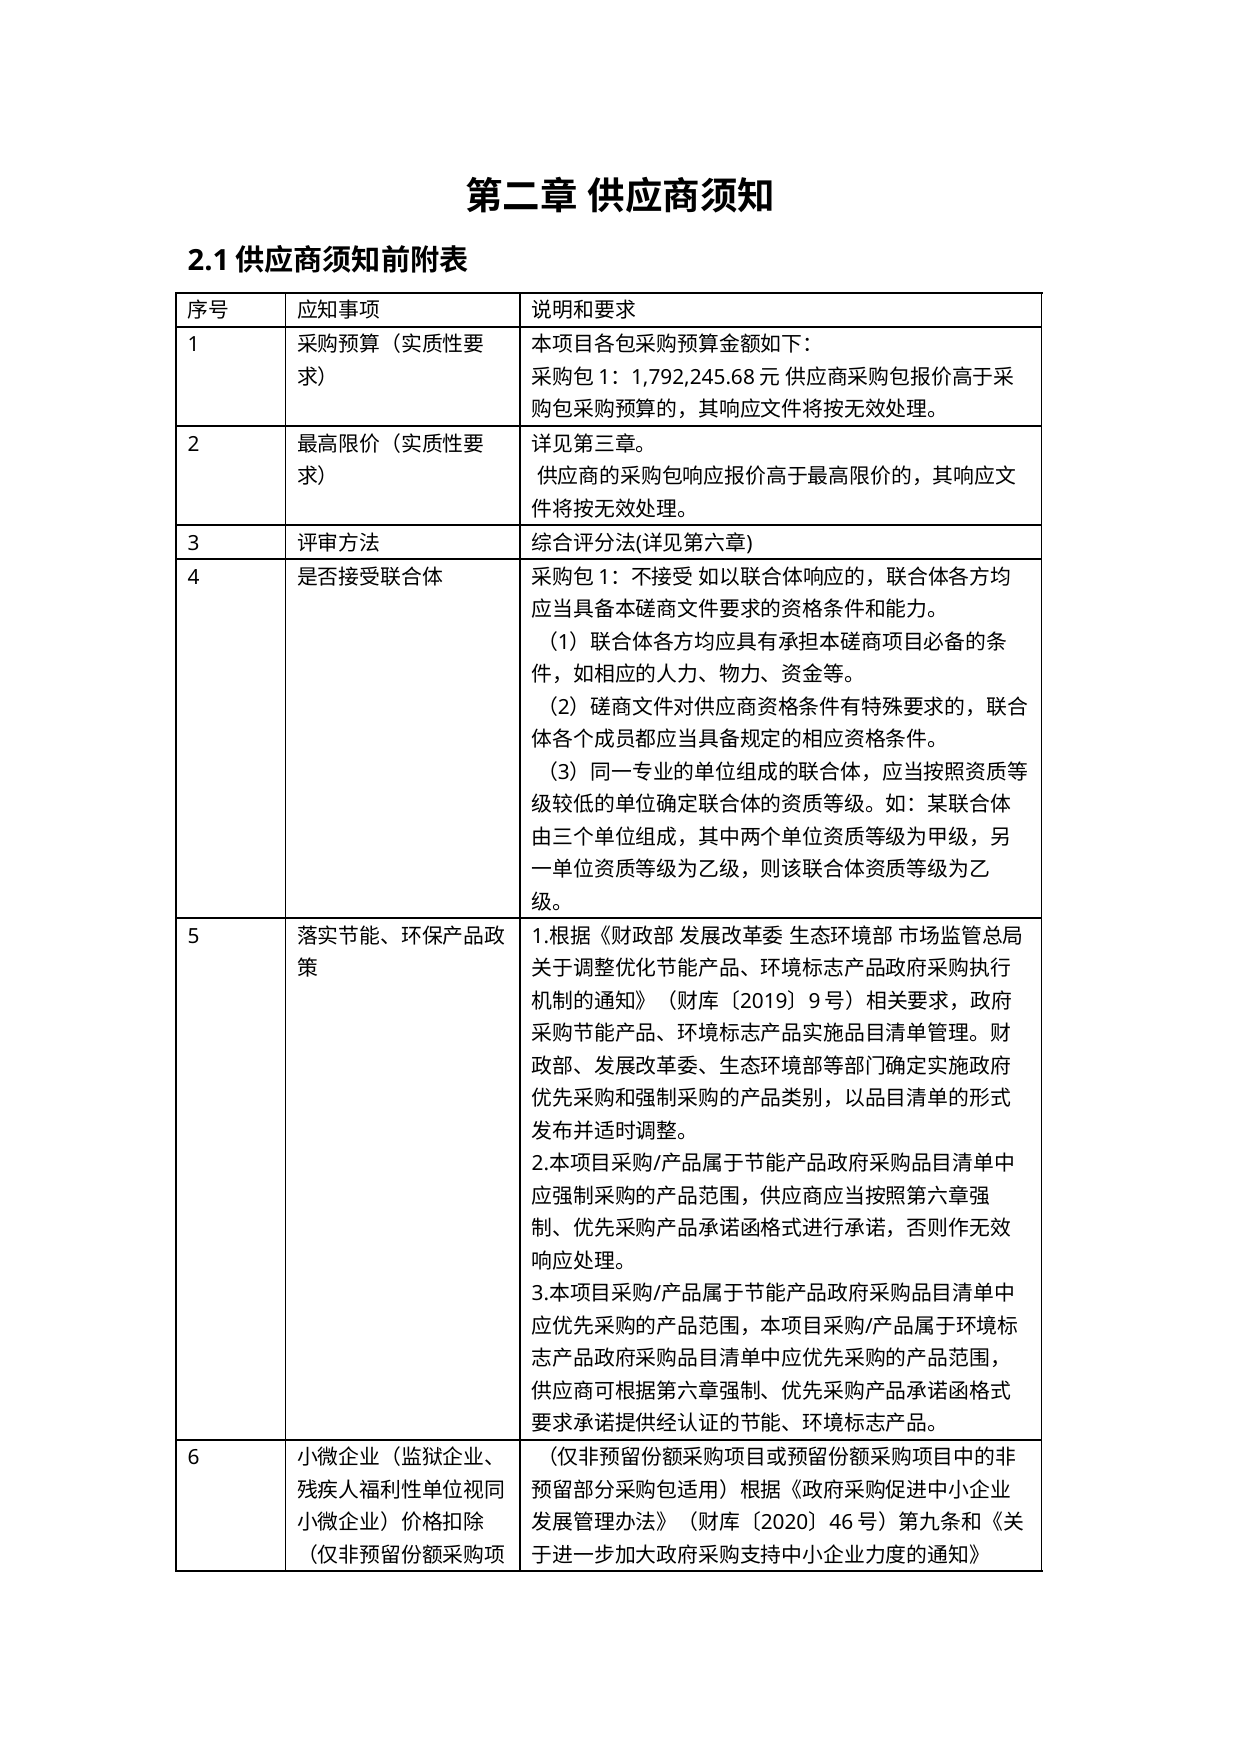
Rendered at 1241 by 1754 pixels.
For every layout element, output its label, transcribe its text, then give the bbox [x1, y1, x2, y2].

table_cell 本项目各包采购预算金额如下： 采购包1：1,792,245.68元 供应商采购包报价高于采购包采购预算的，其响应文件将按无效处理。 [521, 328, 1041, 425]
table_cell 5 [177, 919, 285, 1439]
table_cell 4 [177, 560, 285, 917]
table_cell 采购预算（实质性要求） [286, 328, 519, 425]
table_header 序号 [177, 294, 285, 326]
table_cell 1.根据《财政部 发展改革委 生态环境部 市场监管总局关于调整优化节能产品、环境标志产品政府采购执行机制的通知》（财库〔2019〕9号）相关要求，政府采购节能产品、环境标志产品实施品目清单管理。财政部、发展改革委、生态环境部等部门确定实施政府优先采购和强制采购的产品类别，以品目清单的形式发布并适时调整。 2.本项目采购/产品属于节能产品政府采购品目清单中应强制采购的产品范围，供应商应当按照第六章强制、优先采购产品承诺函格式进行承诺，否则作无效响应处理。 3.本项目采购/产品属于节能产品政府采购品目清单中应优先采购的产品范围，本项目采购/产品属于环境标志产品政府采购品目清单中应优先采购的产品范围，供应商可根据第六章强制、优先采购产品承诺函格式要求承诺提供经认证的节能、环境标志产品。 [521, 919, 1041, 1439]
table_cell 最高限价（实质性要求） [286, 427, 519, 524]
table_cell 2 [177, 427, 285, 524]
table_cell 详见第三章。 供应商的采购包响应报价高于最高限价的，其响应文件将按无效处理。 [521, 427, 1041, 524]
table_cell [286, 1441, 519, 1570]
table_cell 评审方法 [286, 526, 519, 558]
text 第二章 供应商须知 [187, 162, 1053, 227]
table_cell 落实节能、环保产品政策 [286, 919, 519, 1439]
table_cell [521, 1441, 1041, 1570]
table_cell 1 [177, 328, 285, 425]
table_cell 6 [177, 1441, 285, 1570]
table_cell 采购包1：不接受 如以联合体响应的，联合体各方均应当具备本磋商文件要求的资格条件和能力。 （1）联合体各方均应具有承担本磋商项目必备的条件，如相应的人力、物力、资金等。 （2）磋商文件对供应商资格条件有特殊要求的，联合体各个成员都应当具备规定的相应资格条件。 （3）同一专业的单位组成的联合体，应当按照资质等级较低的单位确定联合体的资质等级。如：某联合体由三个单位组成，其中两个单位资质等级为甲级，另一单位资质等级为乙级，则该联合体资质等级为乙级。 [521, 560, 1041, 917]
text 2.1供应商须知前附表 [187, 227, 1053, 292]
table_header 应知事项 [286, 294, 519, 326]
table_cell 综合评分法(详见第六章) [521, 526, 1041, 558]
table_cell 3 [177, 526, 285, 558]
table_header 说明和要求 [521, 294, 1041, 326]
table_cell 是否接受联合体 [286, 560, 519, 917]
